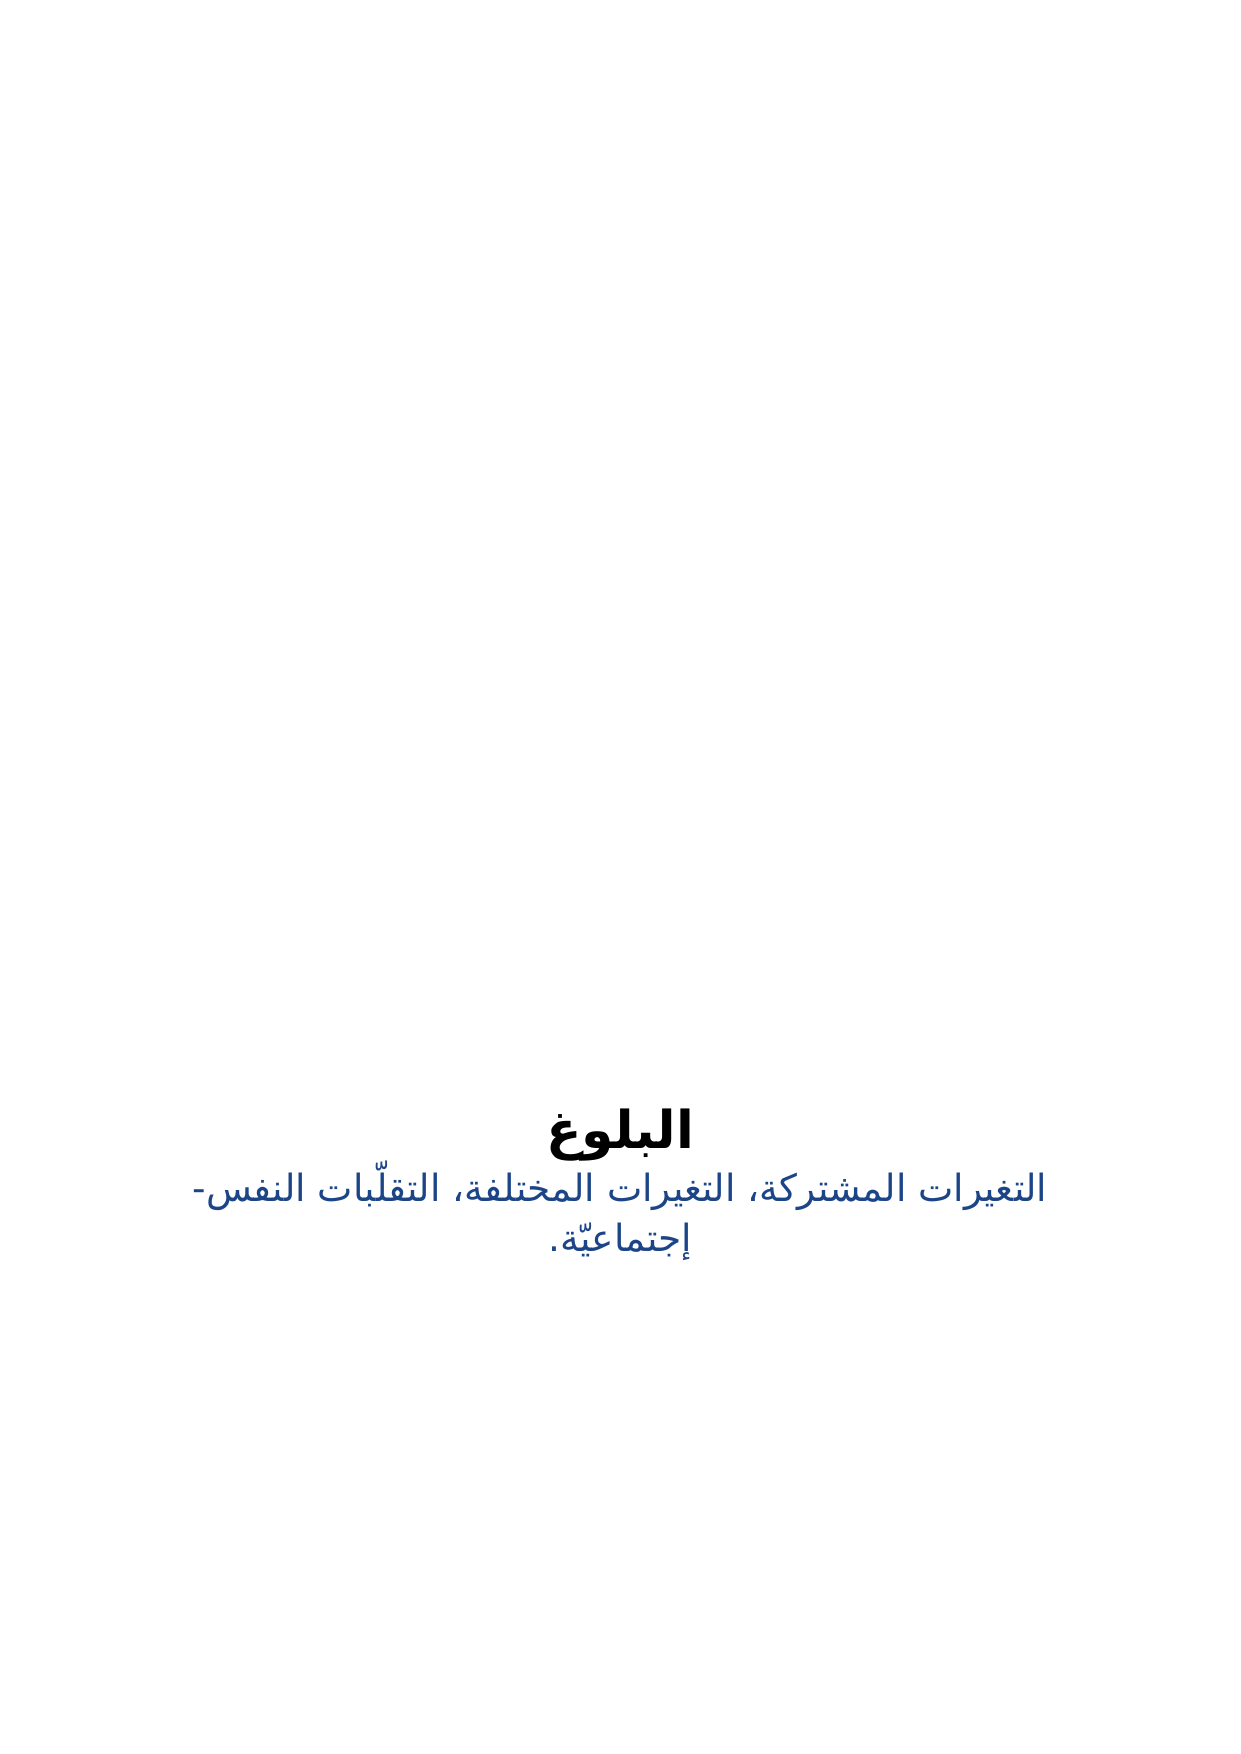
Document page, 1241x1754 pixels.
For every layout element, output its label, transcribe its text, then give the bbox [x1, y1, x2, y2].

text البلوغ التغيرات المشتركة، التغيرات المختلفة، التقلّبات النفس-إجتماعيّة. [187, 1100, 1053, 1261]
